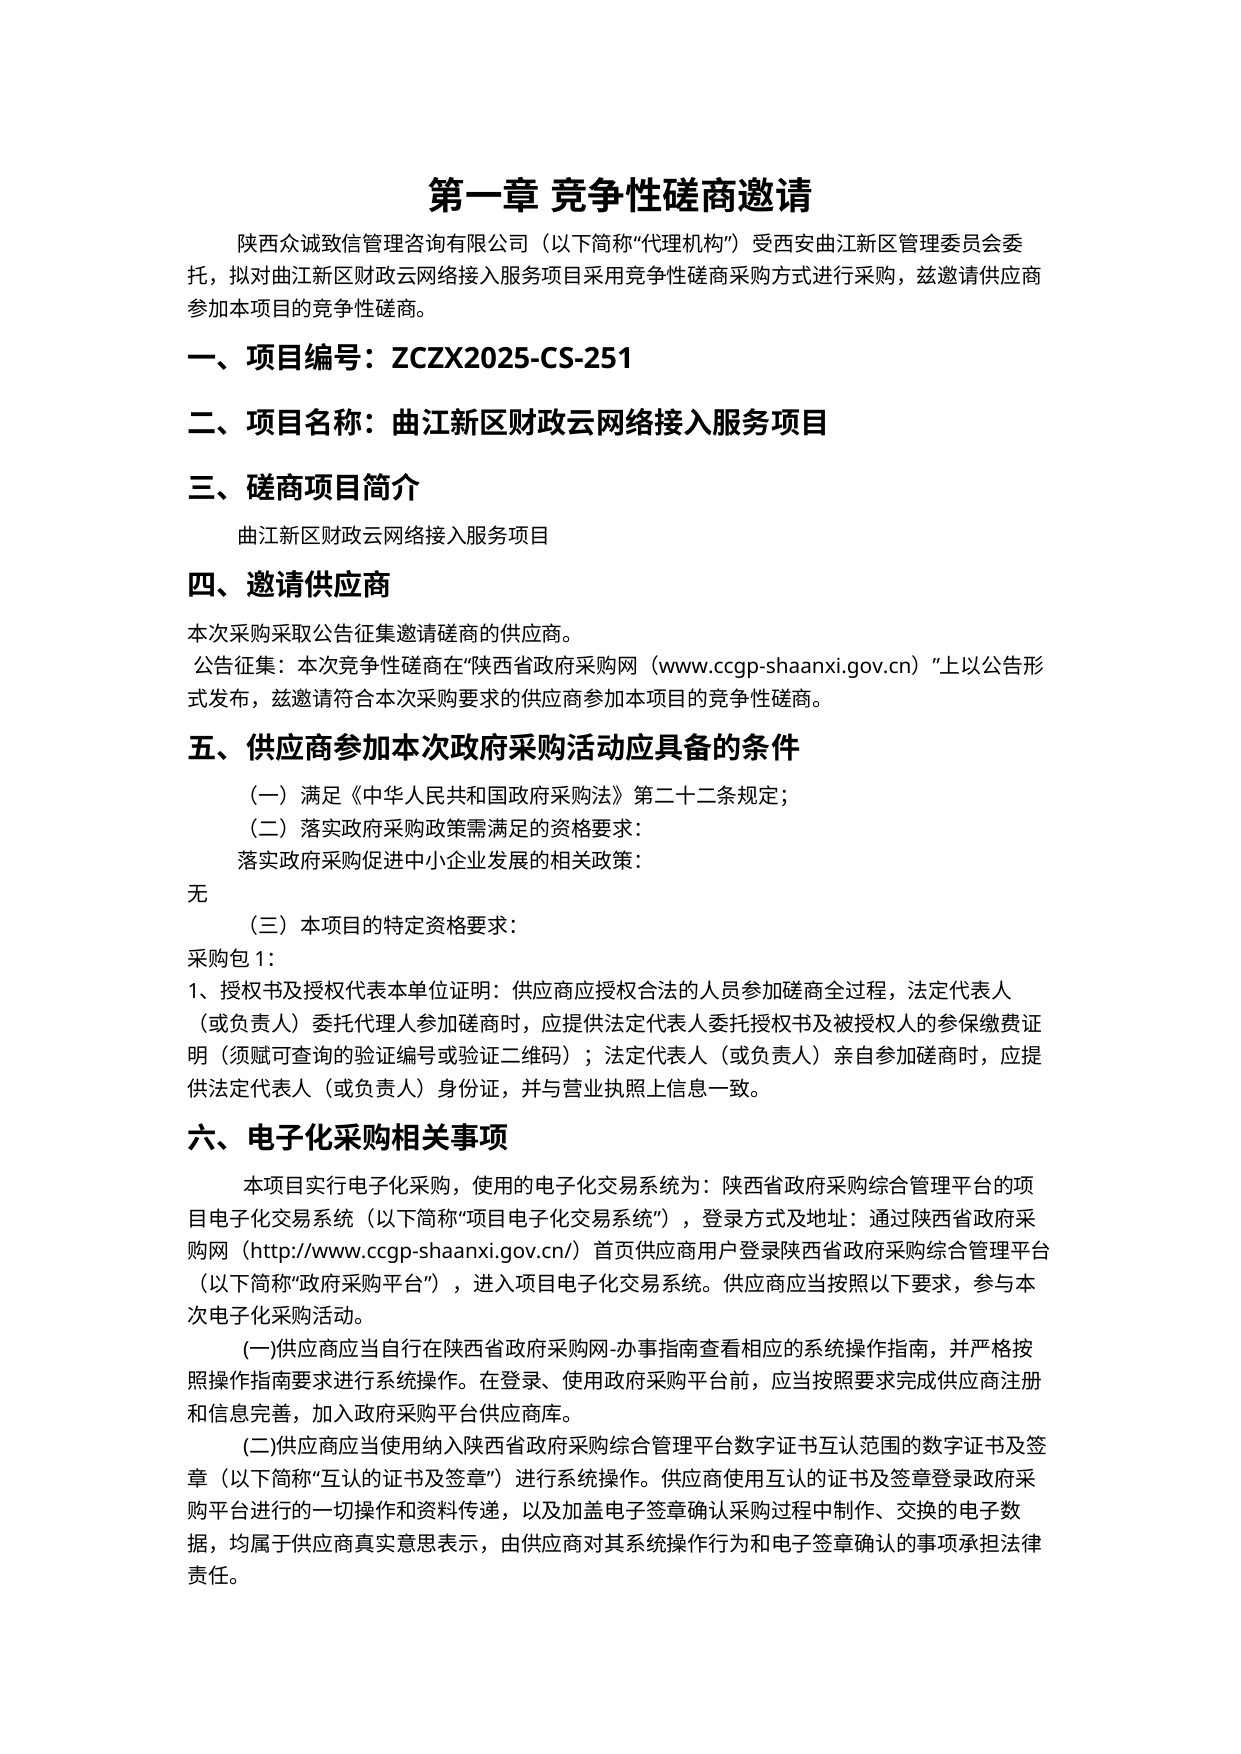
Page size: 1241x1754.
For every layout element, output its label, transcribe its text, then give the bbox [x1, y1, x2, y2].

text 六、电子化采购相关事项 [187, 1104, 1053, 1169]
text 五、供应商参加本次政府采购活动应具备的条件 [187, 714, 1053, 779]
text （三）本项目的特定资格要求： [187, 909, 1053, 942]
text 无 [187, 877, 1053, 909]
text 陕西众诚致信管理咨询有限公司（以下简称“代理机构”）受西安曲江新区管理委员会委托，拟对曲江新区财政云网络接入服务项目采用竞争性磋商采购方式进行采购，兹邀请供应商参加本项目的竞争性磋商。 [187, 227, 1053, 324]
text 一、项目编号：ZCZX2025-CS-251 [187, 324, 1053, 389]
text 本项目实行电子化采购，使用的电子化交易系统为：陕西省政府采购综合管理平台的项目电子化交易系统（以下简称“项目电子化交易系统”），登录方式及地址：通过陕西省政府采购网（http://www.ccgp-shaanxi.gov.cn/）首页供应商用户登录陕西省政府采购综合管理平台（以下简称“政府采购平台”），进入项目电子化交易系统。供应商应当按照以下要求，参与本次电子化采购活动。 [187, 1169, 1053, 1332]
text （二）落实政府采购政策需满足的资格要求： [187, 812, 1053, 844]
text 三、磋商项目简介 [187, 454, 1053, 519]
text 落实政府采购促进中小企业发展的相关政策： [187, 844, 1053, 877]
text 本次采购采取公告征集邀请磋商的供应商。 [187, 617, 1053, 649]
text (二)供应商应当使用纳入陕西省政府采购综合管理平台数字证书互认范围的数字证书及签章（以下简称“互认的证书及签章”）进行系统操作。供应商使用互认的证书及签章登录政府采购平台进行的一切操作和资料传递，以及加盖电子签章确认采购过程中制作、交换的电子数据，均属于供应商真实意思表示，由供应商对其系统操作行为和电子签章确认的事项承担法律责任。 [187, 1429, 1053, 1592]
text 采购包1： [187, 942, 1053, 974]
text 四、邀请供应商 [187, 552, 1053, 617]
text 曲江新区财政云网络接入服务项目 [187, 519, 1053, 552]
text 第一章 竞争性磋商邀请 [187, 162, 1053, 227]
text 二、项目名称：曲江新区财政云网络接入服务项目 [187, 389, 1053, 454]
text 公告征集：本次竞争性磋商在“陕西省政府采购网（www.ccgp-shaanxi.gov.cn）”上以公告形式发布，兹邀请符合本次采购要求的供应商参加本项目的竞争性磋商。 [187, 649, 1053, 714]
text 1、授权书及授权代表本单位证明：供应商应授权合法的人员参加磋商全过程，法定代表人（或负责人）委托代理人参加磋商时，应提供法定代表人委托授权书及被授权人的参保缴费证明（须赋可查询的验证编号或验证二维码）；法定代表人（或负责人）亲自参加磋商时，应提供法定代表人（或负责人）身份证，并与营业执照上信息一致。 [187, 974, 1053, 1104]
text (一)供应商应当自行在陕西省政府采购网-办事指南查看相应的系统操作指南，并严格按照操作指南要求进行系统操作。在登录、使用政府采购平台前，应当按照要求完成供应商注册和信息完善，加入政府采购平台供应商库。 [187, 1332, 1053, 1429]
text （一）满足《中华人民共和国政府采购法》第二十二条规定； [187, 779, 1053, 812]
